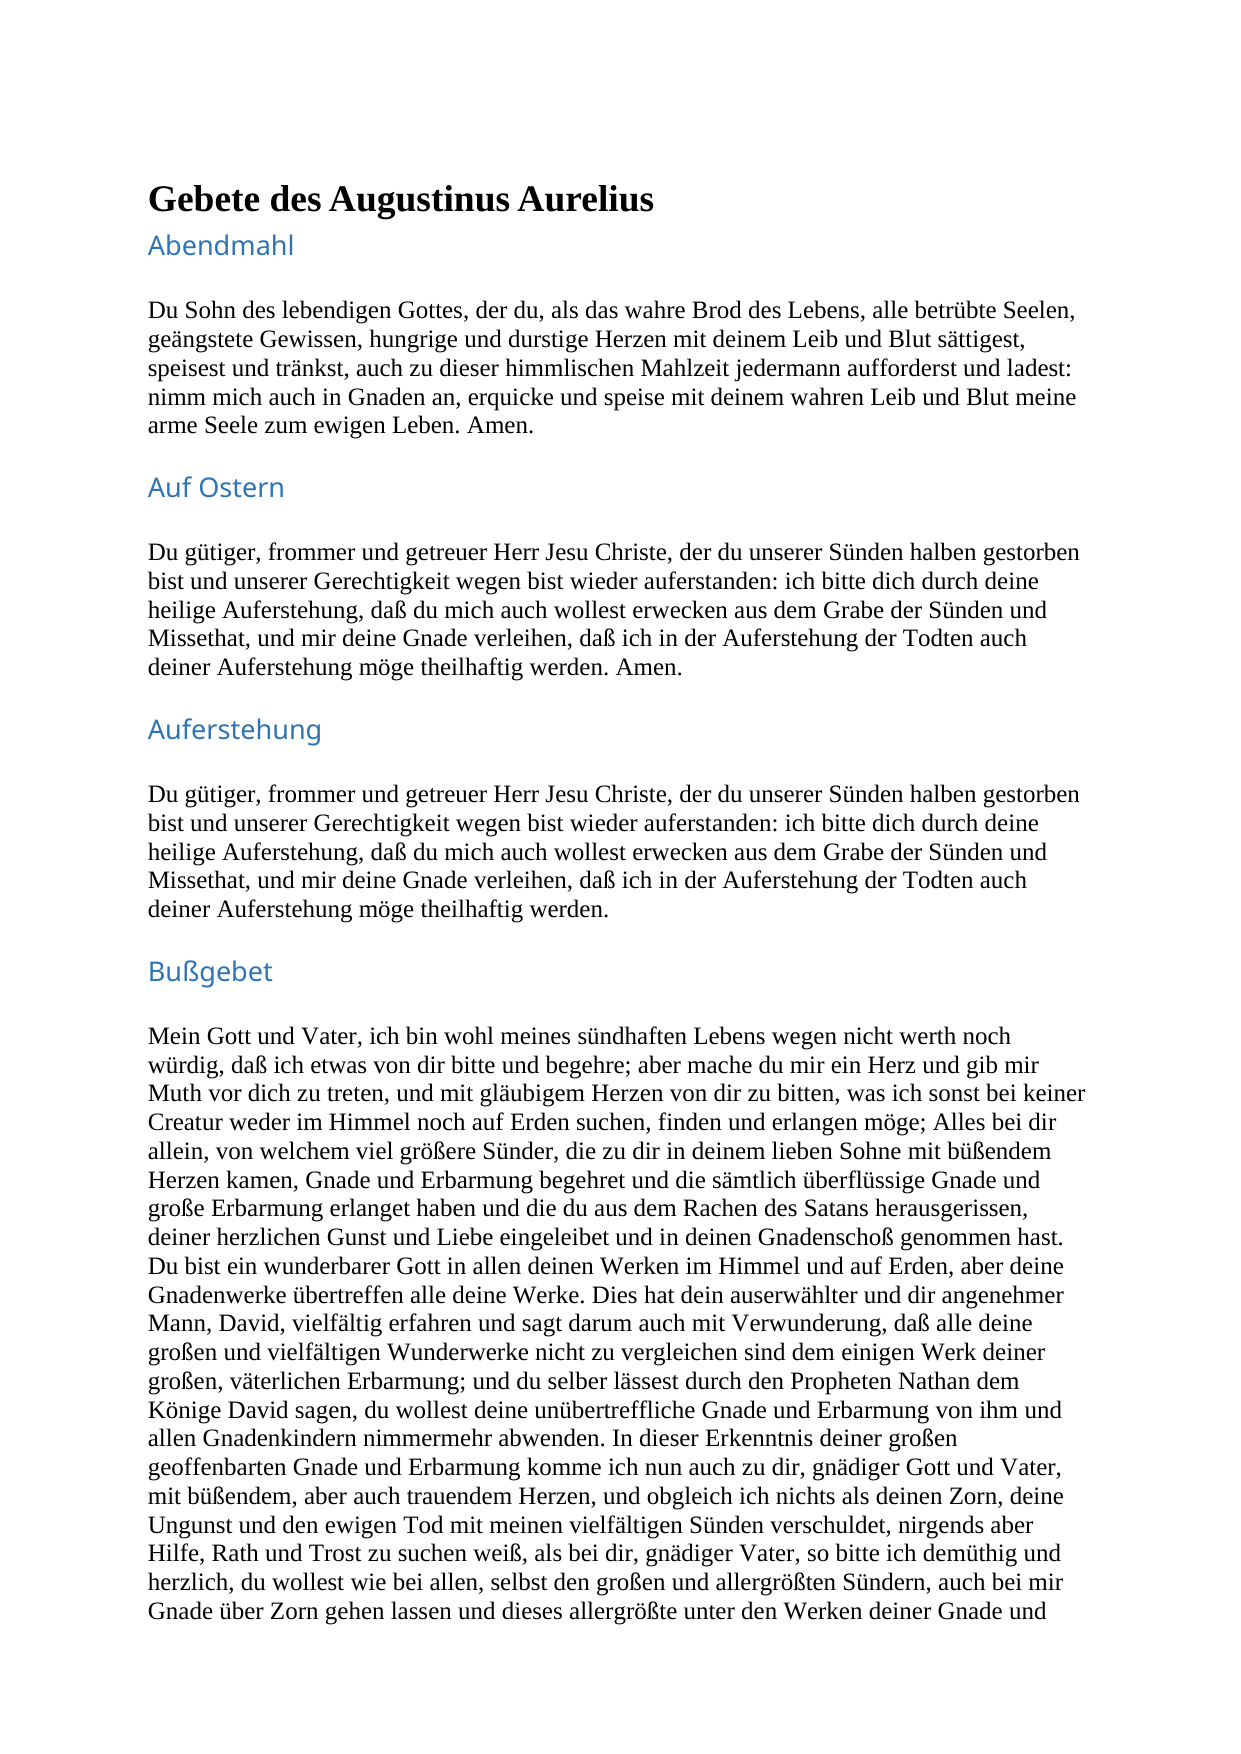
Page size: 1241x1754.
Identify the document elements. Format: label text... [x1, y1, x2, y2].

text Du gütiger, frommer und getreuer Herr Jesu Christe, der du unserer Sünden halben gestorben bist und unserer Gerechtigkeit wegen bist wieder auferstanden: ich bitte dich durch deine heilige Auferstehung, daß du mich auch wollest erwecken aus dem Grabe der Sünden und Missethat, und mir deine Gnade verleihen, daß ich in der Auferstehung der Todten auch deiner Auferstehung möge theilhaftig werden. [148, 779, 1093, 923]
subtitle Gebete des Augustinus Aurelius [148, 177, 1093, 220]
text Du Sohn des lebendigen Gottes, der du, als das wahre Brod des Lebens, alle betrübte Seelen, geängstete Gewissen, hungrige und durstige Herzen mit deinem Leib und Blut sättigest, speisest und tränkst, auch zu dieser himmlischen Mahlzeit jedermann aufforderst und ladest: nimm mich auch in Gnaden an, erquicke und speise mit deinem wahren Leib und Blut meine arme Seele zum ewigen Leben. Amen. [148, 295, 1093, 439]
subtitle Auferstehung [148, 710, 1093, 747]
subtitle Abendmahl [148, 226, 1093, 263]
text Du gütiger, frommer und getreuer Herr Jesu Christe, der du unserer Sünden halben gestorben bist und unserer Gerechtigkeit wegen bist wieder auferstanden: ich bitte dich durch deine heilige Auferstehung, daß du mich auch wollest erwecken aus dem Grabe der Sünden und Missethat, und mir deine Gnade verleihen, daß ich in der Auferstehung der Todten auch deiner Auferstehung möge theilhaftig werden. Amen. [148, 537, 1093, 681]
subtitle Auf Ostern [148, 468, 1093, 505]
subtitle Bußgebet [148, 952, 1093, 989]
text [148, 1021, 1093, 1625]
